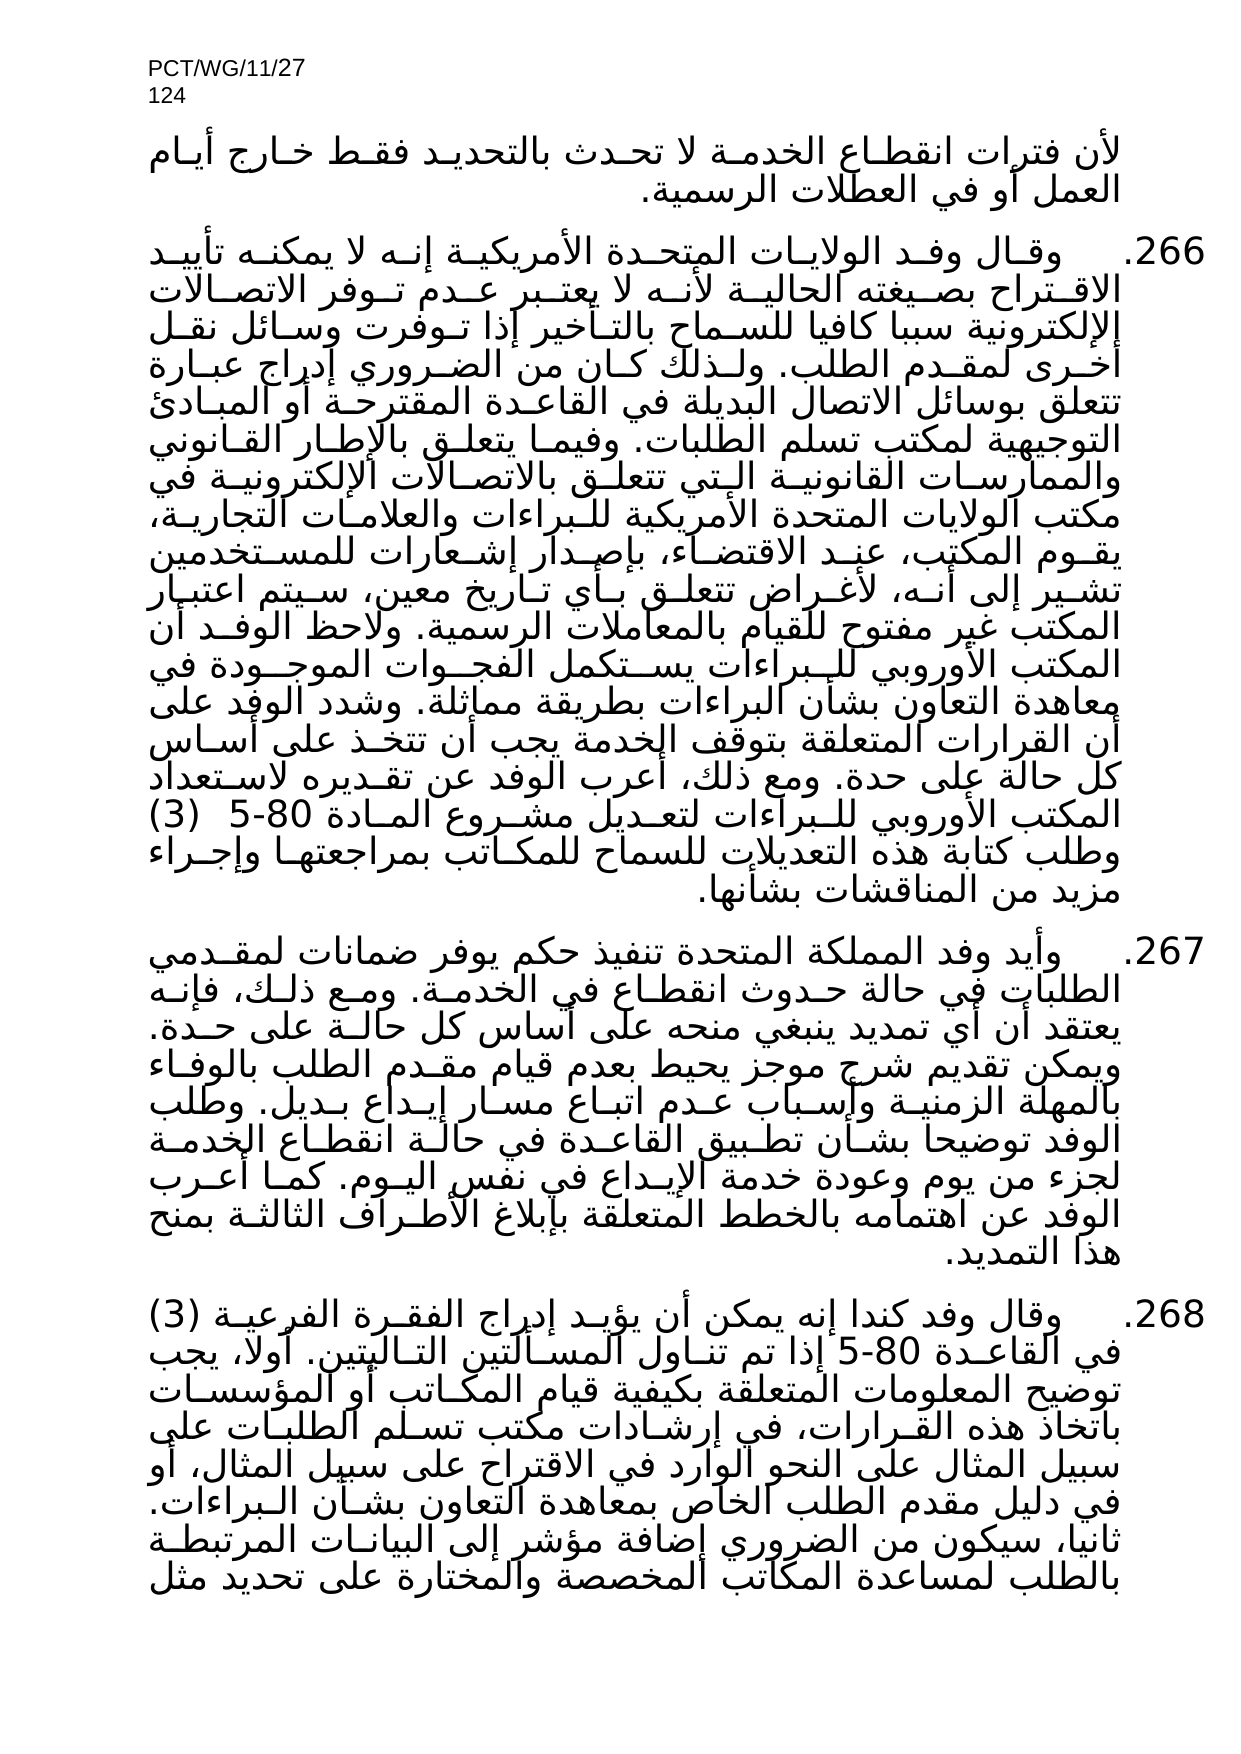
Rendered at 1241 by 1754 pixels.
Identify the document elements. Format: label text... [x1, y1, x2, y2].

text وقال وفد الولايات المتحدة الأمريكية إنه لا يمكنه تأييد الاقتراح بصيغته الحالية لأنه لا يعتبر عدم توفر الاتصالات الإلكترونية سببا كافيا للسماح بالتأخير إذا توفرت وسائل نقل أخرى لمقدم الطلب. ولذلك كان من الضروري إدراج عبارة تتعلق بوسائل الاتصال البديلة في القاعدة المقترحة أو المبادئ التوجيهية لمكتب تسلم الطلبات. وفيما يتعلق بالإطار القانوني والممارسات القانونية التي تتعلق بالاتصالات الإلكترونية في مكتب الولايات المتحدة الأمريكية للبراءات والعلامات التجارية، يقوم المكتب، عند الاقتضاء، بإصدار إشعارات للمستخدمين تشير إلى أنه، لأغراض تتعلق بأي تاريخ معين، سيتم اعتبار المكتب غير مفتوح للقيام بالمعاملات الرسمية. ولاحظ الوفد أن المكتب الأوروبي للبراءات يستكمل الفجوات الموجودة في معاهدة التعاون بشأن البراءات بطريقة مماثلة. وشدد الوفد على أن القرارات المتعلقة بتوقف الخدمة يجب أن تتخذ على أساس كل حالة على حدة. ومع ذلك، أعرب الوفد عن تقديره لاستعداد المكتب الأوروبي للبراءات لتعديل مشروع المادة 80-5 (3) وطلب كتابة هذه التعديلات للسماح للمكاتب بمراجعتها وإجراء مزيد من المناقشات بشأنها. [148, 234, 1122, 909]
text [148, 134, 1122, 209]
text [148, 1297, 1122, 1597]
text وأيد وفد المملكة المتحدة تنفيذ حكم يوفر ضمانات لمقدمي الطلبات في حالة حدوث انقطاع في الخدمة. ومع ذلك، فإنه يعتقد أن أي تمديد ينبغي منحه على أساس كل حالة على حدة. ويمكن تقديم شرح موجز يحيط بعدم قيام مقدم الطلب بالوفاء بالمهلة الزمنية وأسباب عدم اتباع مسار إيداع بديل. وطلب الوفد توضيحا بشأن تطبيق القاعدة في حالة انقطاع الخدمة لجزء من يوم وعودة خدمة الإيداع في نفس اليوم. كما أعرب الوفد عن اهتمامه بالخطط المتعلقة بإبلاغ الأطراف الثالثة بمنح هذا التمديد. [148, 934, 1122, 1272]
